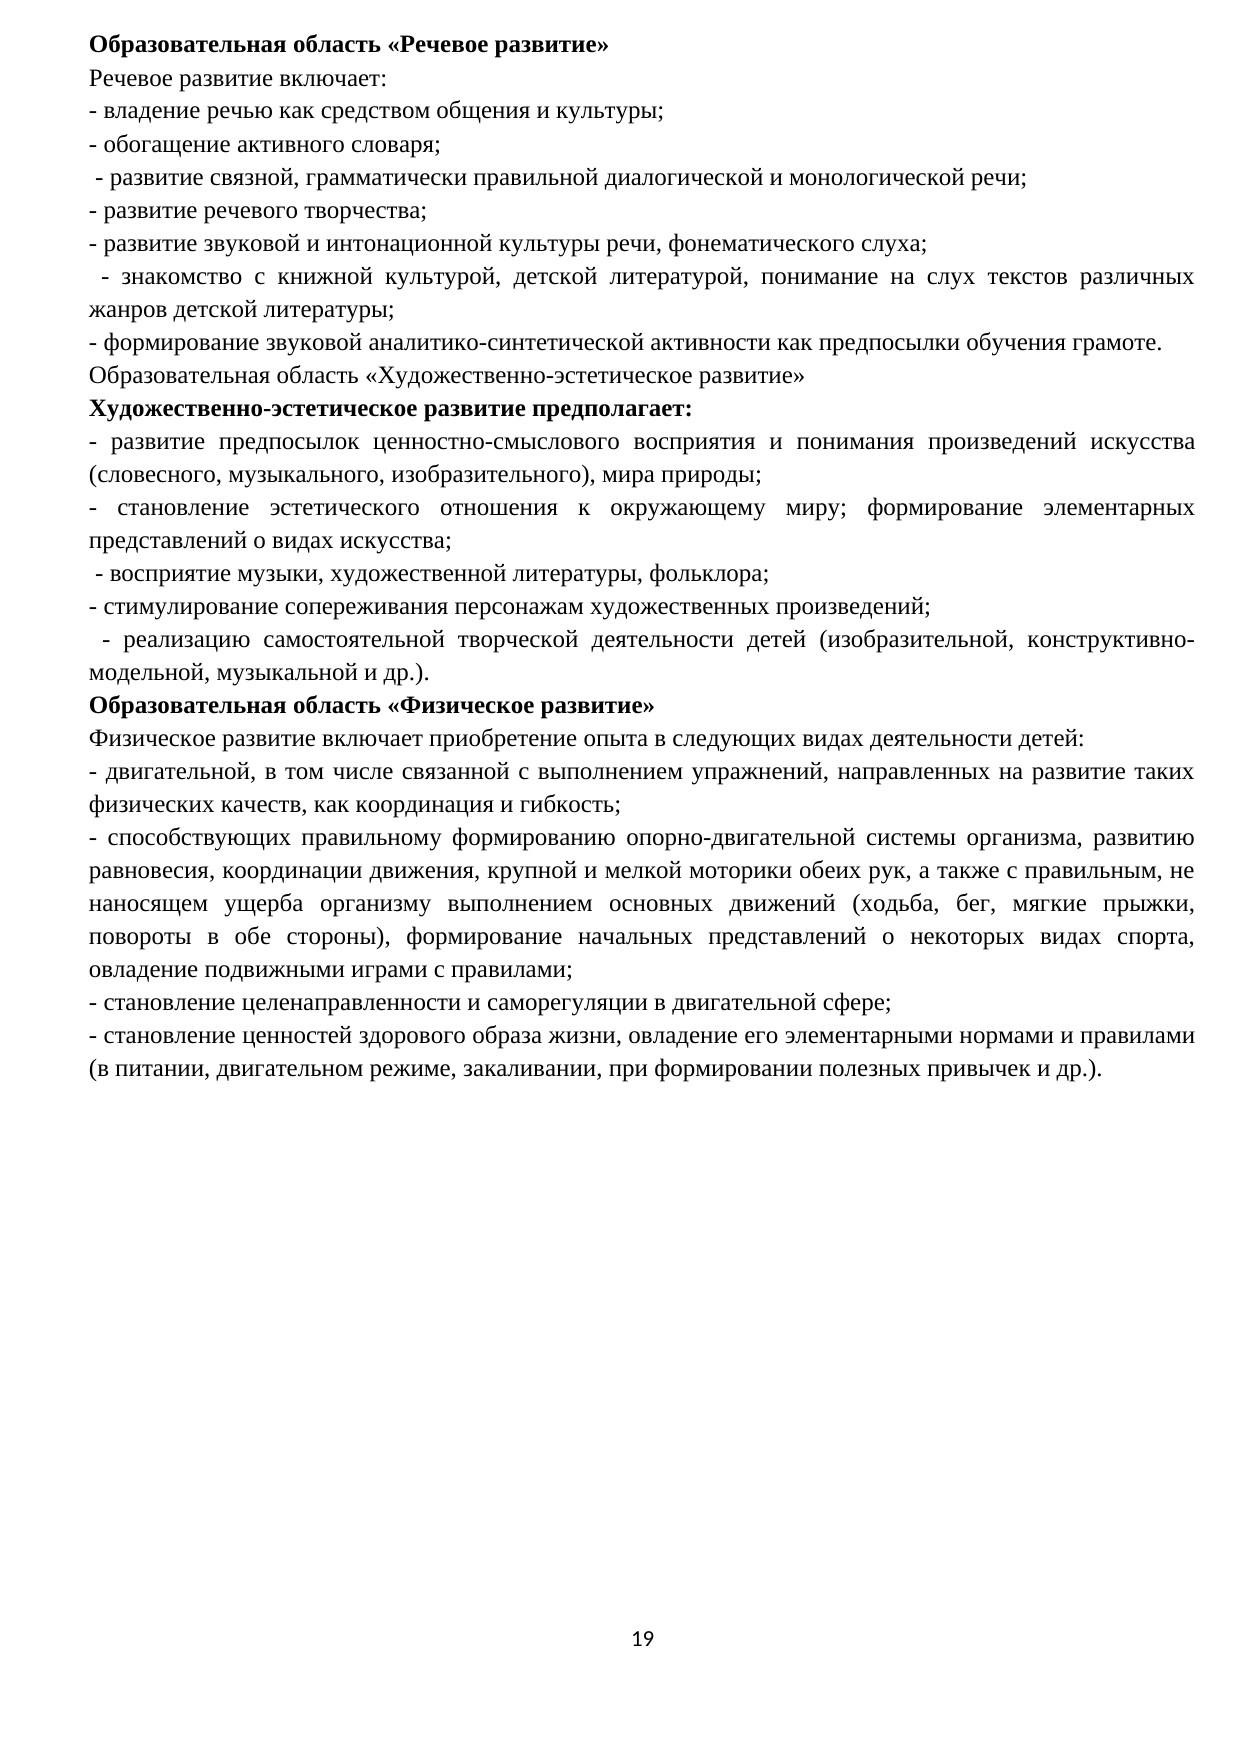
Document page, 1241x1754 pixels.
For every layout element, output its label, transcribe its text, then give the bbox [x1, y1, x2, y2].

text - стимулирование сопереживания персонажам художественных произведений; [89, 591, 1196, 620]
text Художественно-эстетическое развитие предполагает: [89, 393, 1196, 422]
text Образовательная область «Художественно-эстетическое развитие» [89, 360, 1196, 388]
text - формирование звуковой аналитико-синтетической активности как предпосылки обучения грамоте. [89, 327, 1196, 356]
text - становление эстетического отношения к окружающему миру; формирование элементарных представлений о видах искусства; [89, 492, 1196, 554]
text - становление целенаправленности и саморегуляции в двигательной сфере; [89, 987, 1196, 1016]
text - развитие речевого творчества; [89, 195, 1196, 223]
text Образовательная область «Речевое развитие» [89, 29, 1196, 58]
text - становление ценностей здорового образа жизни, овладение его элементарными нормами и правилами (в питании, двигательном режиме, закаливании, при формировании полезных привычек и др.). [89, 1020, 1196, 1082]
text - владение речью как средством общения и культуры; [89, 96, 1196, 124]
text - обогащение активного словаря; [89, 129, 1196, 157]
text - развитие связной, грамматически правильной диалогической и монологической речи; [89, 162, 1196, 190]
text - знакомство с книжной культурой, детской литературой, понимание на слух текстов различных жанров детской литературы; [89, 261, 1196, 322]
text - развитие предпосылок ценностно-смыслового восприятия и понимания произведений искусства (словесного, музыкального, изобразительного), мира природы; [89, 426, 1196, 488]
text - реализацию самостоятельной творческой деятельности детей (изобразительной, конструктивно-модельной, музыкальной и др.). [89, 624, 1196, 686]
text - способствующих правильному формированию опорно-двигательной системы организма, развитию равновесия, координации движения, крупной и мелкой моторики обеих рук, а также с правильным, не наносящем ущерба организму выполнением основных движений (ходьба, бег, мягкие прыжки, повороты в обе стороны), формирование начальных представлений о некоторых видах спорта, овладение подвижными играми с правилами; [89, 822, 1196, 983]
text - развитие звуковой и интонационной культуры речи, фонематического слуха; [89, 228, 1196, 256]
text Речевое развитие включает: [89, 63, 1196, 91]
text - восприятие музыки, художественной литературы, фольклора; [89, 558, 1196, 587]
text Образовательная область «Физическое развитие» [89, 690, 1196, 719]
text Физическое развитие включает приобретение опыта в следующих видах деятельности детей: [89, 723, 1196, 752]
text - двигательной, в том числе связанной с выполнением упражнений, направленных на развитие таких физических качеств, как координация и гибкость; [89, 756, 1196, 818]
